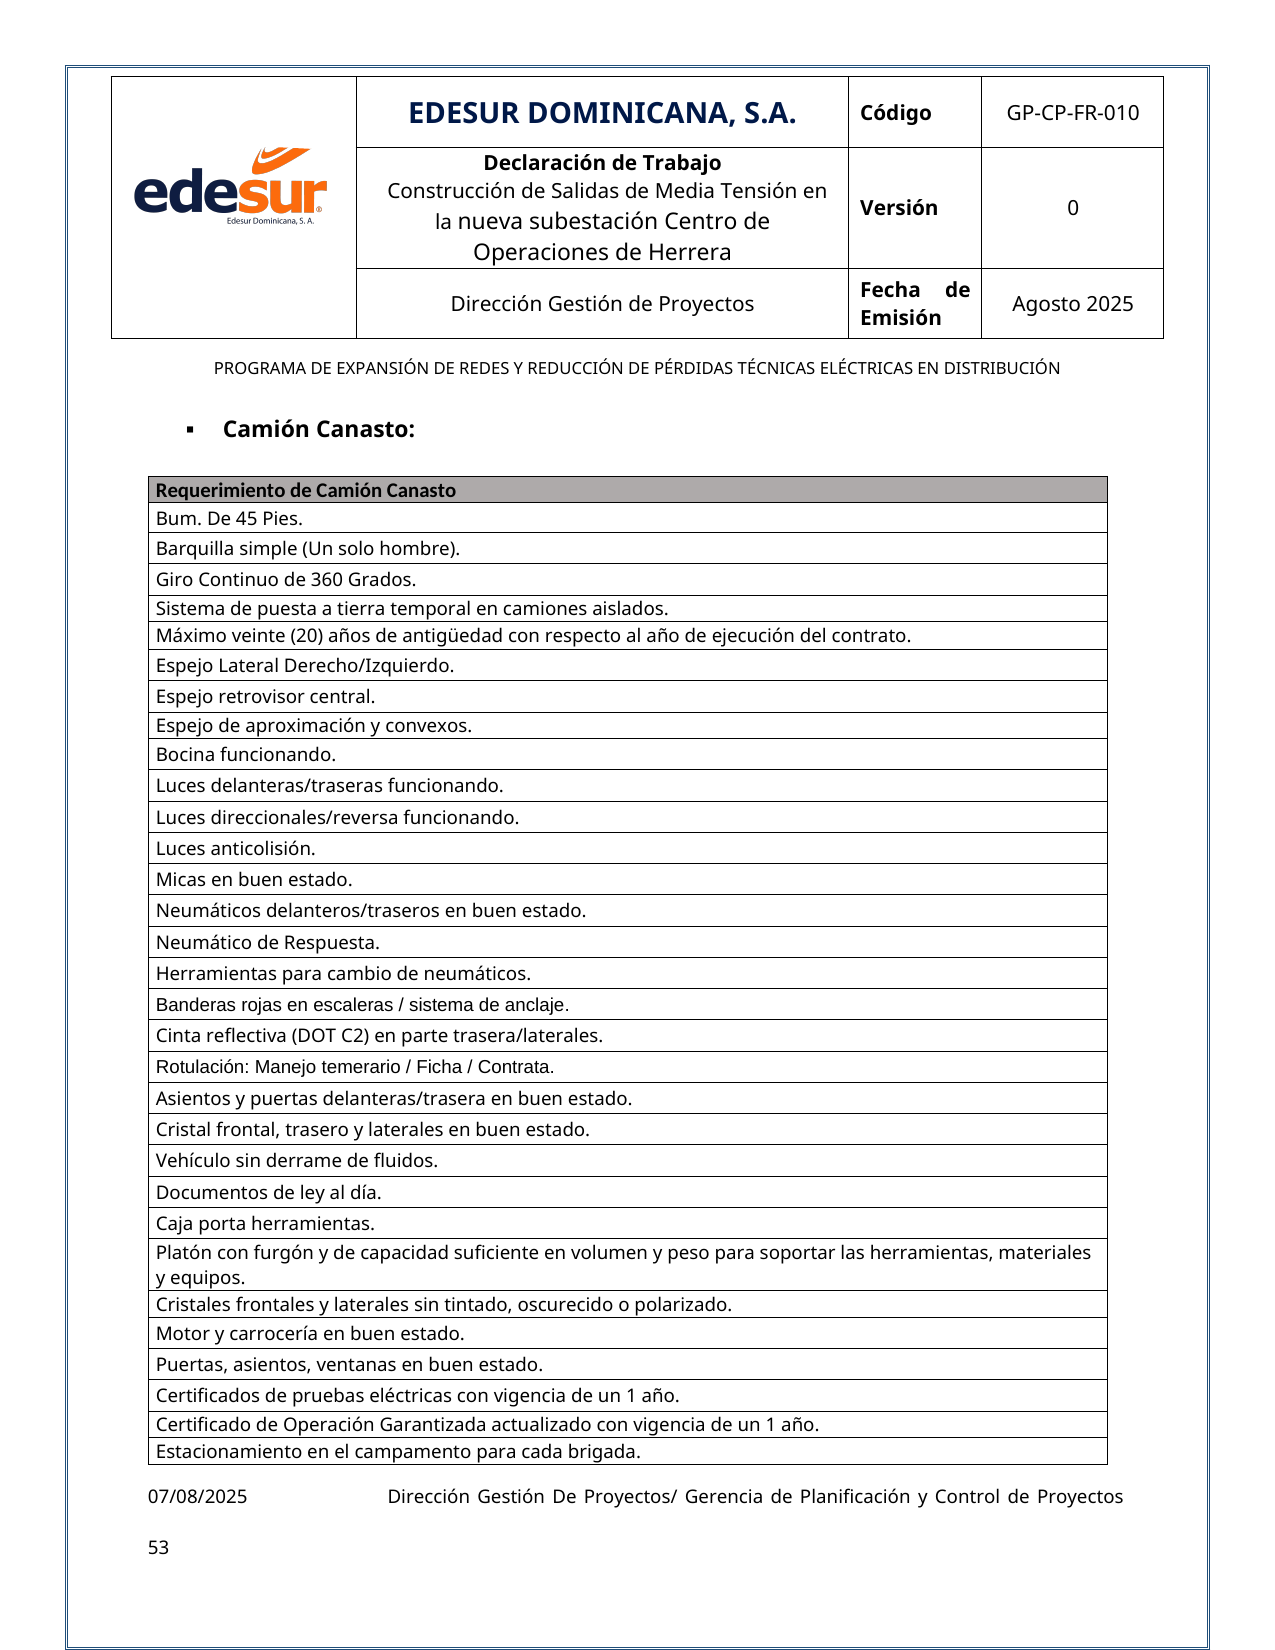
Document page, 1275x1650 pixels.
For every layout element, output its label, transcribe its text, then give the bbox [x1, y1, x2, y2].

table_cell Banderas rojas en escaleras / sistema de anclaje. [149, 989, 1107, 1019]
list Camión Canasto: [185, 413, 1127, 444]
table_cell Herramientas para cambio de neumáticos. [149, 958, 1107, 988]
table_cell Espejo retrovisor central. [149, 681, 1107, 712]
table_cell Caja porta herramientas. [149, 1208, 1107, 1238]
table_cell Motor y carrocería en buen estado. [149, 1318, 1107, 1348]
table_cell Certificado de Operación Garantizada actualizado con vigencia de un 1 año. [149, 1412, 1107, 1437]
table_cell Espejo Lateral Derecho/Izquierdo. [149, 650, 1107, 680]
table_cell Rotulación: Manejo temerario / Ficha / Contrata. [149, 1052, 1107, 1082]
table_cell Luces anticolisión. [149, 833, 1107, 863]
table_cell Bum. De 45 Pies. [149, 503, 1107, 532]
table_cell Neumático de Respuesta. [149, 927, 1107, 957]
table_cell Giro Continuo de 360 Grados. [149, 564, 1107, 594]
table_cell Luces direccionales/reversa funcionando. [149, 802, 1107, 832]
table_cell Certificados de pruebas eléctricas con vigencia de un 1 año. [149, 1380, 1107, 1411]
table_cell Barquilla simple (Un solo hombre). [149, 533, 1107, 563]
table_cell Puertas, asientos, ventanas en buen estado. [149, 1349, 1107, 1379]
table_cell Vehículo sin derrame de fluidos. [149, 1145, 1107, 1176]
table_cell Cinta reflectiva (DOT C2) en parte trasera/laterales. [149, 1020, 1107, 1051]
table_cell Cristal frontal, trasero y laterales en buen estado. [149, 1114, 1107, 1144]
table_cell Bocina funcionando. [149, 739, 1107, 769]
table_cell Luces delanteras/traseras funcionando. [149, 770, 1107, 801]
table_header Requerimiento de Camión Canasto [149, 477, 1107, 502]
table_cell Platón con furgón y de capacidad suficiente en volumen y peso para soportar las herramientas, materiales y equipos. [149, 1239, 1107, 1290]
table_cell Micas en buen estado. [149, 864, 1107, 894]
table_cell Sistema de puesta a tierra temporal en camiones aislados. [149, 596, 1107, 621]
table_cell Neumáticos delanteros/traseros en buen estado. [149, 895, 1107, 926]
table_cell Espejo de aproximación y convexos. [149, 713, 1107, 738]
table_cell Máximo veinte (20) años de antigüedad con respecto al año de ejecución del contrato. [149, 622, 1107, 649]
table_cell Documentos de ley al día. [149, 1177, 1107, 1207]
table_cell Asientos y puertas delanteras/trasera en buen estado. [149, 1083, 1107, 1113]
table_cell Estacionamiento en el campamento para cada brigada. [149, 1438, 1107, 1464]
table_cell Cristales frontales y laterales sin tintado, oscurecido o polarizado. [149, 1291, 1107, 1317]
picture [120, 139, 343, 230]
